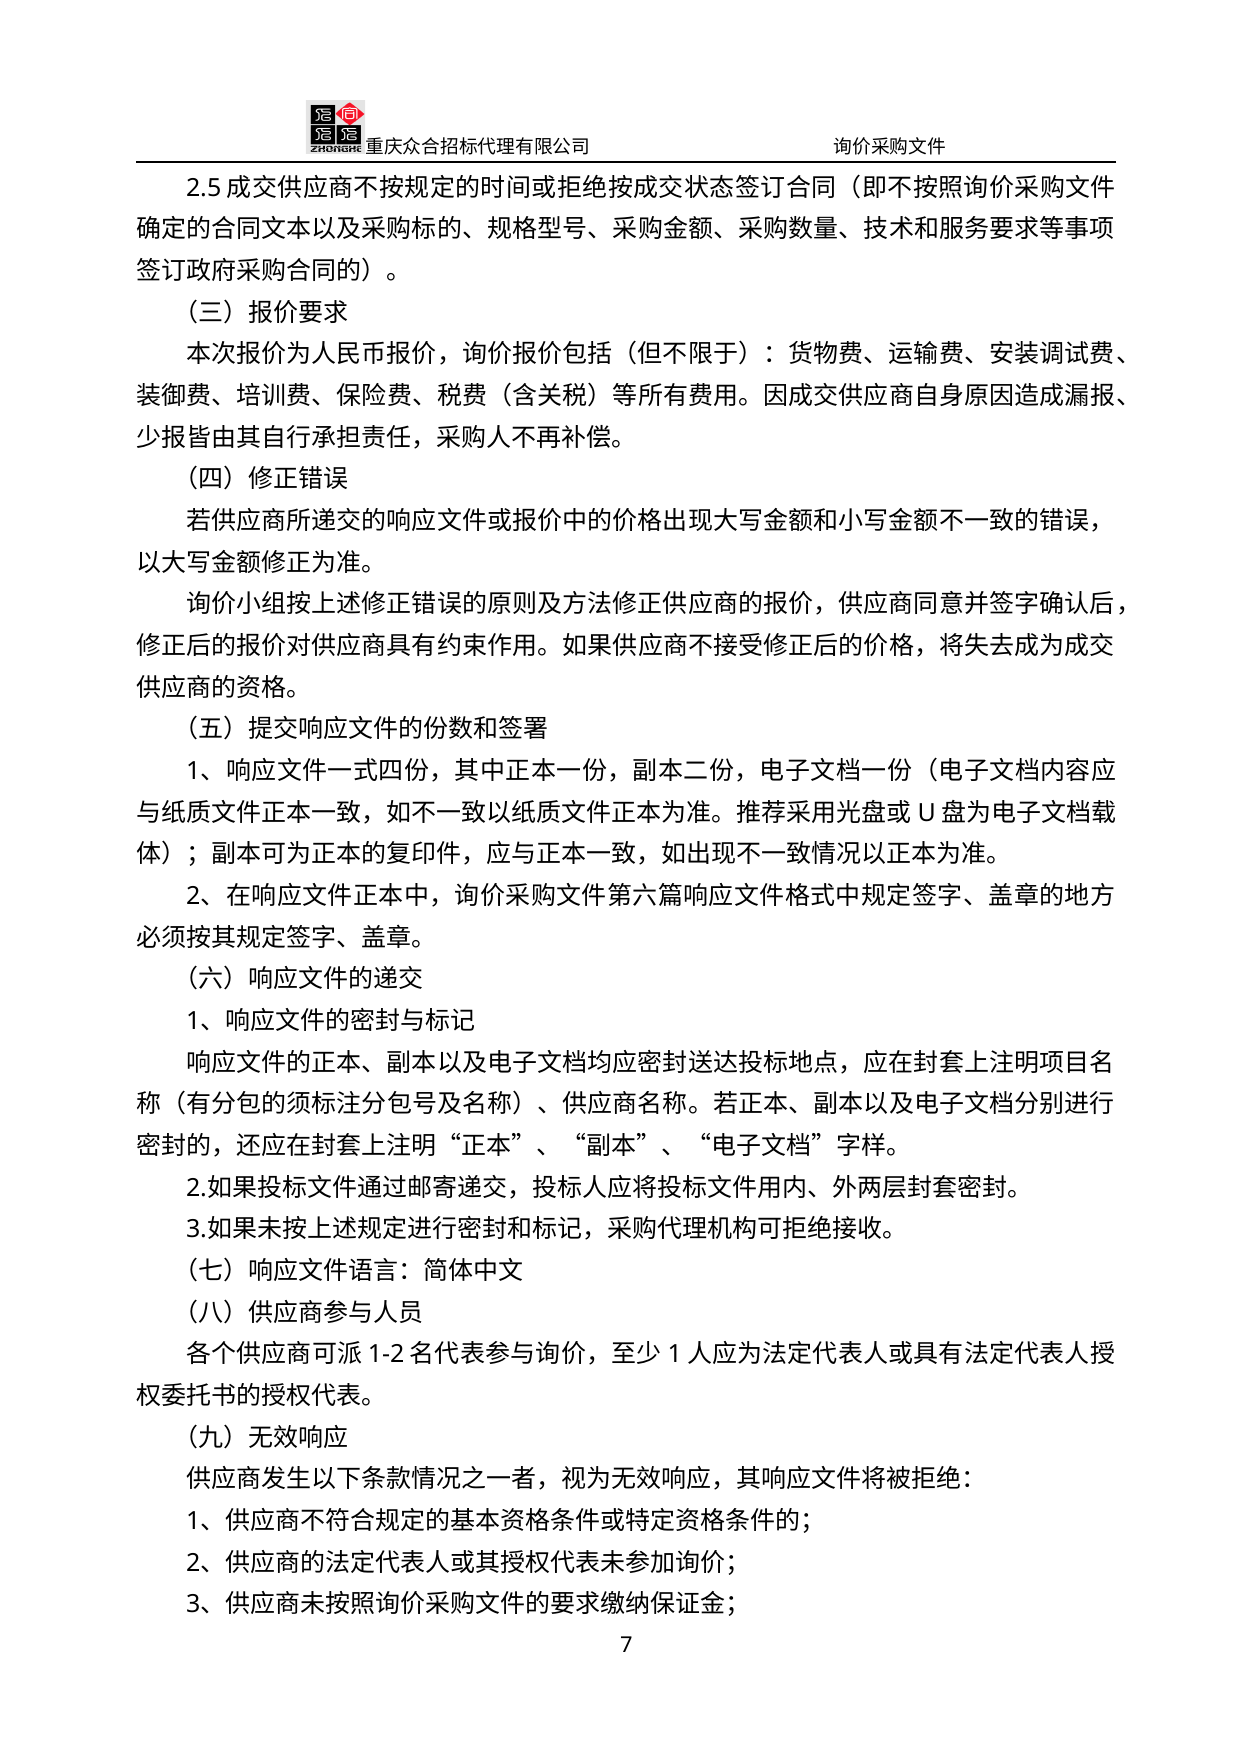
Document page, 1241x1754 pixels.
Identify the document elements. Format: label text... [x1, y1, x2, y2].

picture [305, 100, 366, 154]
text 本次报价为人民币报价，询价报价包括（但不限于）：货物费、运输费、安装调试费、装御费、培训费、保险费、税费（含关税）等所有费用。因成交供应商自身原因造成漏报、少报皆由其自行承担责任，采购人不再补偿。 [136, 329, 1116, 454]
text 供应商发生以下条款情况之一者，视为无效响应，其响应文件将被拒绝： [136, 1454, 1116, 1496]
text （五）提交响应文件的份数和签署 [136, 704, 1116, 746]
text 2、在响应文件正本中，询价采购文件第六篇响应文件格式中规定签字、盖章的地方必须按其规定签字、盖章。 [136, 871, 1116, 954]
text 各个供应商可派1-2名代表参与询价，至少1人应为法定代表人或具有法定代表人授权委托书的授权代表。 [136, 1329, 1116, 1413]
text （七）响应文件语言：简体中文 [136, 1246, 1116, 1288]
text 询价小组按上述修正错误的原则及方法修正供应商的报价，供应商同意并签字确认后，修正后的报价对供应商具有约束作用。如果供应商不接受修正后的价格，将失去成为成交供应商的资格。 [136, 579, 1116, 704]
text 2、供应商的法定代表人或其授权代表未参加询价； [136, 1538, 1116, 1579]
text 3、供应商未按照询价采购文件的要求缴纳保证金； [136, 1579, 1116, 1621]
text 2.5成交供应商不按规定的时间或拒绝按成交状态签订合同（即不按照询价采购文件确定的合同文本以及采购标的、规格型号、采购金额、采购数量、技术和服务要求等事项签订政府采购合同的）。 [136, 163, 1116, 288]
text 1、响应文件一式四份，其中正本一份，副本二份，电子文档一份（电子文档内容应与纸质文件正本一致，如不一致以纸质文件正本为准。推荐采用光盘或U盘为电子文档载体）；副本可为正本的复印件，应与正本一致，如出现不一致情况以正本为准。 [136, 746, 1116, 871]
text （九）无效响应 [136, 1413, 1116, 1454]
text 若供应商所递交的响应文件或报价中的价格出现大写金额和小写金额不一致的错误，以大写金额修正为准。 [136, 496, 1116, 579]
text （三）报价要求 [136, 288, 1116, 329]
text 1、供应商不符合规定的基本资格条件或特定资格条件的； [136, 1496, 1116, 1538]
text （八）供应商参与人员 [136, 1288, 1116, 1329]
text 响应文件的正本、副本以及电子文档均应密封送达投标地点，应在封套上注明项目名称（有分包的须标注分包号及名称）、供应商名称。若正本、副本以及电子文档分别进行密封的，还应在封套上注明“正本”、“副本”、“电子文档”字样。 [136, 1038, 1116, 1163]
text 2.如果投标文件通过邮寄递交，投标人应将投标文件用内、外两层封套密封。 [136, 1163, 1116, 1204]
text 3.如果未按上述规定进行密封和标记，采购代理机构可拒绝接收。 [136, 1204, 1116, 1246]
text （四）修正错误 [136, 454, 1116, 496]
text （六）响应文件的递交 [136, 954, 1116, 996]
text 1、响应文件的密封与标记 [136, 996, 1116, 1038]
